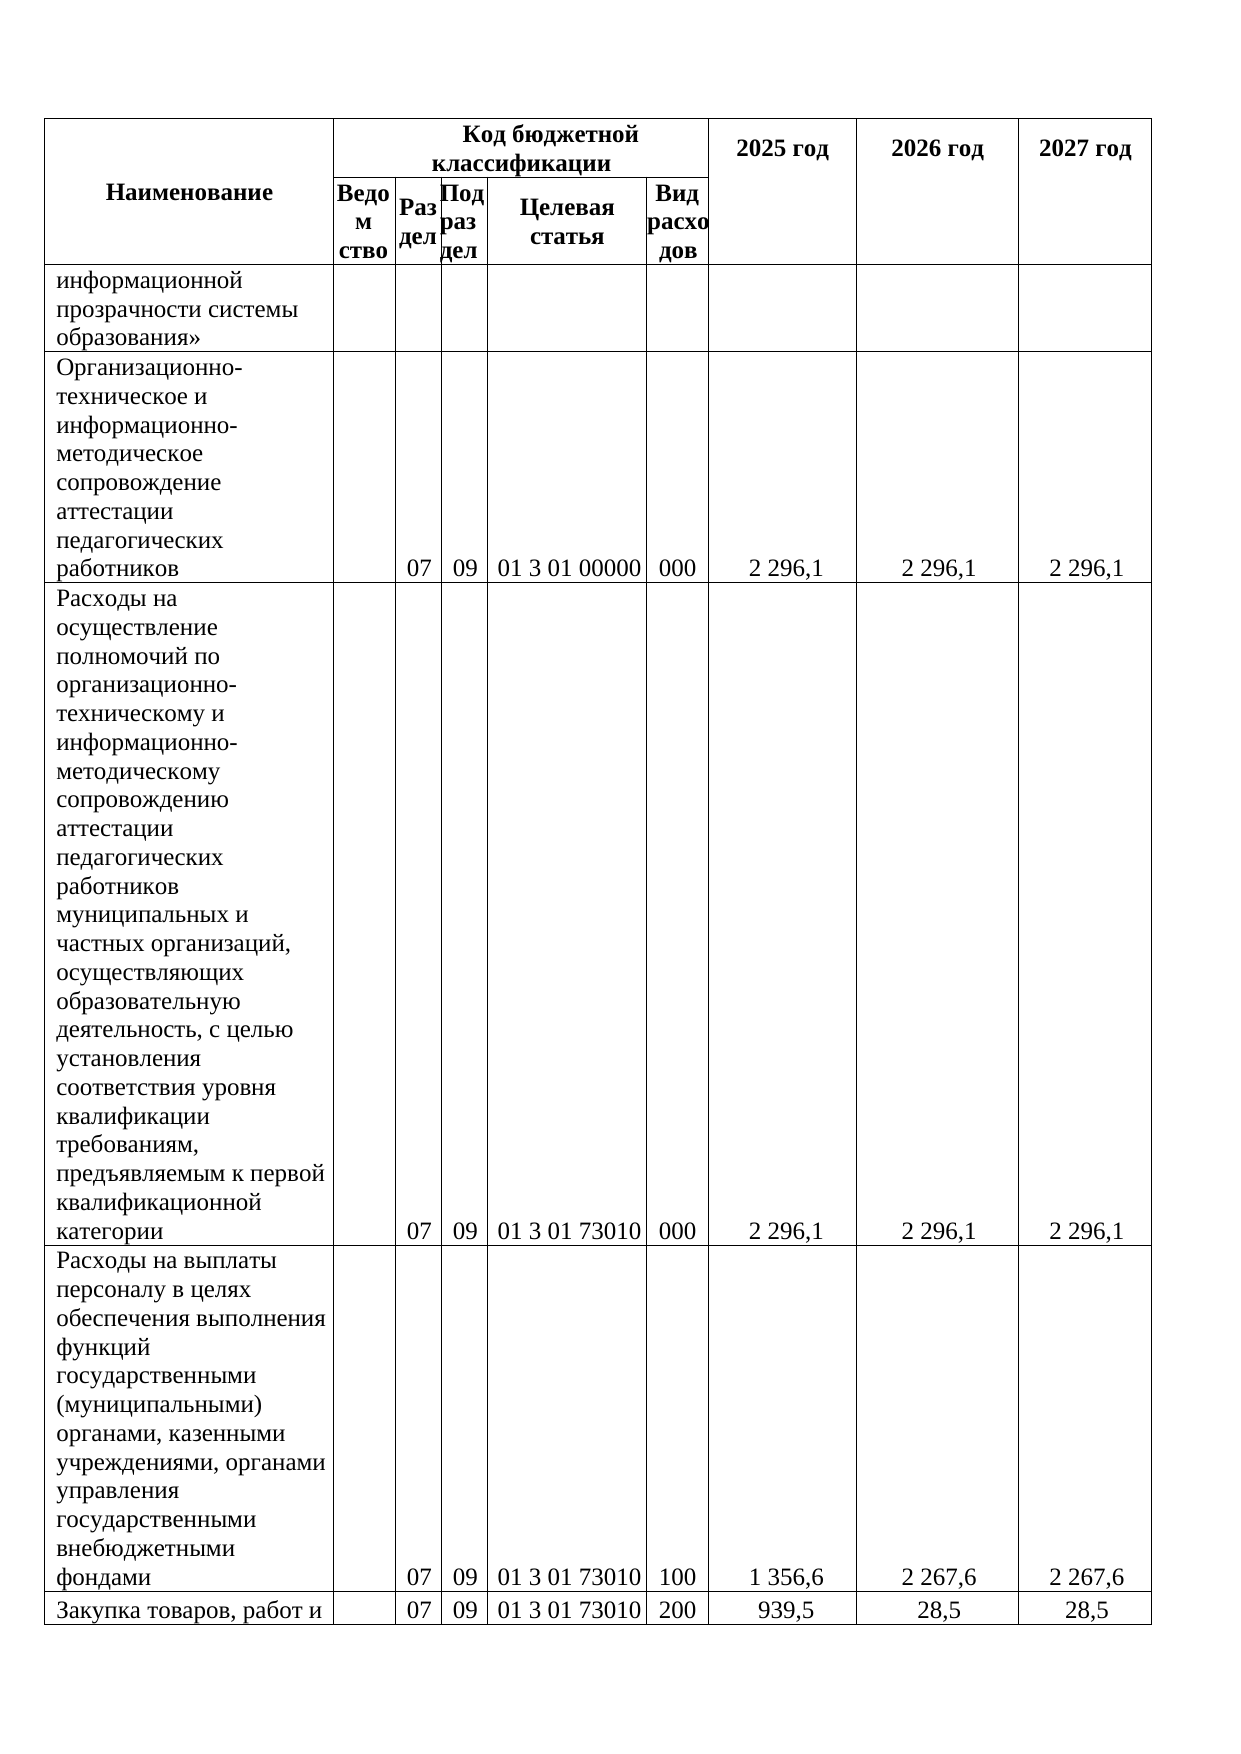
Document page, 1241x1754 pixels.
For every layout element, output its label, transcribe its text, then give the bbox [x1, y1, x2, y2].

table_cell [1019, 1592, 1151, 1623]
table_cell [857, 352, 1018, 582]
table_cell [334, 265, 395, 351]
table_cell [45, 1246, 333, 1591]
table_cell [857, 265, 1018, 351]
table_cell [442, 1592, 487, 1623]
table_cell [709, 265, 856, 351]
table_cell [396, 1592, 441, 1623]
table_cell Целевая статья [488, 178, 646, 264]
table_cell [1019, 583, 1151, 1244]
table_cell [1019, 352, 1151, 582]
table_header Наименование [45, 119, 333, 264]
table_cell [709, 177, 856, 264]
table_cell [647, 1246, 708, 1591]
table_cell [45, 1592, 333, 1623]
table_cell [1019, 177, 1151, 264]
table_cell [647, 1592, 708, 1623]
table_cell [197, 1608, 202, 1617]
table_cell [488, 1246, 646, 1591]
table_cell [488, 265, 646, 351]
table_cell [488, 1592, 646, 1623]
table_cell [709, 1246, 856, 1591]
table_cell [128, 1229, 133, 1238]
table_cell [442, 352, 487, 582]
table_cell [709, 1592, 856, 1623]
table_cell Раз дел [396, 178, 441, 264]
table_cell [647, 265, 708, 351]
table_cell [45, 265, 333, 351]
table_cell Ведом ство [334, 178, 395, 264]
table_cell [857, 177, 1018, 264]
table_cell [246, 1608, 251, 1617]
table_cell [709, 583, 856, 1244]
table_header 2025 год [709, 119, 856, 177]
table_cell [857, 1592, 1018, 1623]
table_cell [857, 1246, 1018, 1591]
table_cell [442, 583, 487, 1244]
table_cell Вид расходов [647, 178, 708, 264]
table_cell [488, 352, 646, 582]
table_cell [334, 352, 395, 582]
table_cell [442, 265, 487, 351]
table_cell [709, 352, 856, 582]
table_header 2027 год [1019, 119, 1151, 177]
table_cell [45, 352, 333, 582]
table_cell Под раз дел [442, 178, 487, 264]
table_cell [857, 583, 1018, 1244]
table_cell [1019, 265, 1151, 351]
table_header 2026 год [857, 119, 1018, 177]
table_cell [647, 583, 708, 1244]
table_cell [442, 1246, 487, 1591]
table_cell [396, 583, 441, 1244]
table_header Код бюджетной классификации [334, 119, 708, 177]
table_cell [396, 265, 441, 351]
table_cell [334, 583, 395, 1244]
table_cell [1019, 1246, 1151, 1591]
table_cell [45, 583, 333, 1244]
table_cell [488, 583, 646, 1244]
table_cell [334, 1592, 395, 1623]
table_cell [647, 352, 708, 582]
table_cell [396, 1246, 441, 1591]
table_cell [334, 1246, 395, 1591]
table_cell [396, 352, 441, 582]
